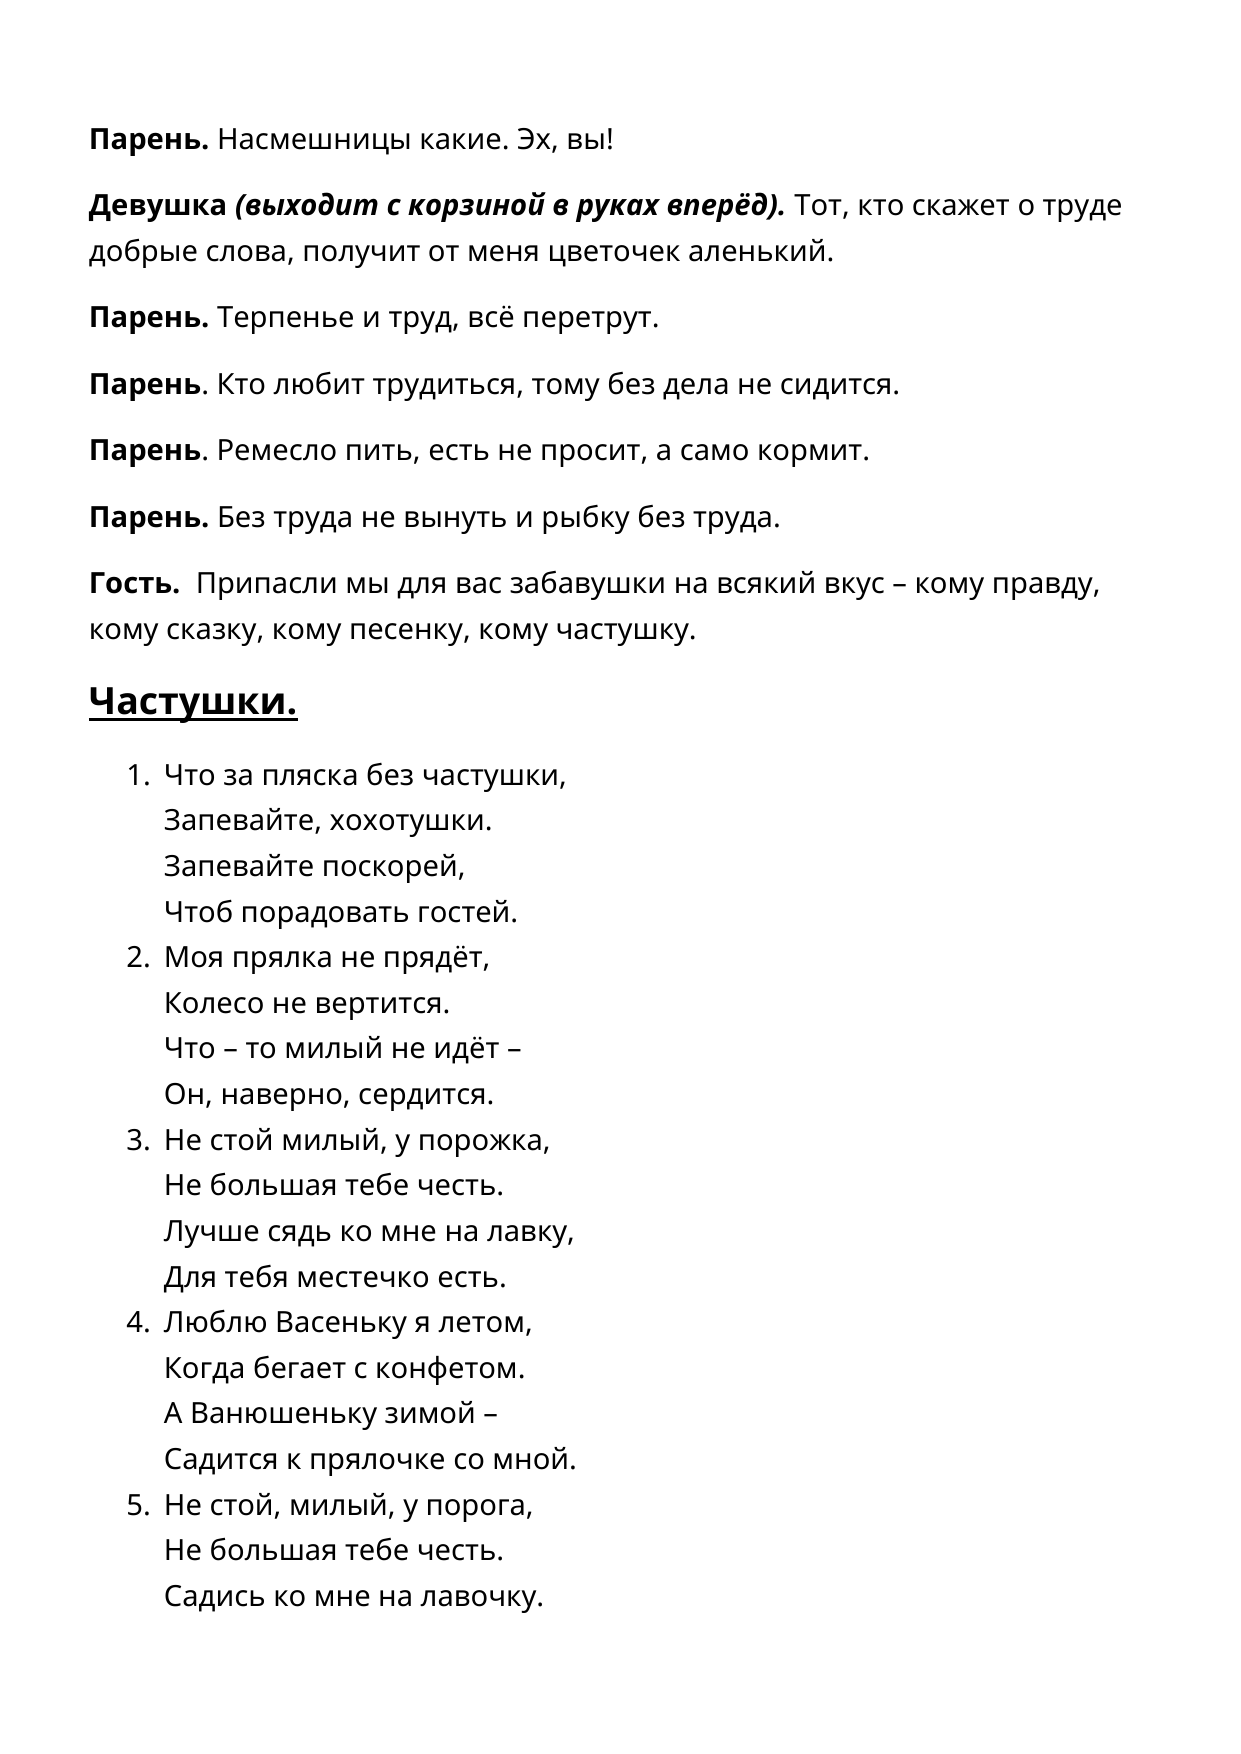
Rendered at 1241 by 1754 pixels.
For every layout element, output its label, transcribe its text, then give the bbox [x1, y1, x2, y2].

text Парень. Без труда не вынуть и рыбку без труда. [89, 496, 1152, 536]
list А Ванюшеньку зимой – [164, 1393, 1152, 1432]
list Лучше сядь ко мне на лавку, [164, 1210, 1152, 1250]
list Не большая тебе честь. [164, 1165, 1152, 1204]
list Он, наверно, сердится. [164, 1073, 1152, 1113]
list Люблю Васеньку я летом, [126, 1302, 1152, 1341]
list Для тебя местечко есть. [164, 1256, 1152, 1296]
list Садится к прялочке со мной. [164, 1438, 1152, 1478]
text Девушка (выходит с корзиной в руках вперёд). Тот, кто скажет о труде добрые слова, получит от меня цветочек аленький. [89, 184, 1152, 270]
list Запевайте поскорей, [164, 845, 1152, 885]
list Не стой милый, у порожка, [126, 1119, 1152, 1159]
text Гость. Припасли мы для вас забавушки на всякий вкус – кому правду, кому сказку, кому песенку, кому частушку. [89, 562, 1152, 648]
text Частушки. [89, 674, 1152, 726]
list Что – то милый не идёт – [164, 1028, 1152, 1067]
text Парень. Ремесло пить, есть не просит, а само кормит. [89, 429, 1152, 469]
list Колесо не вертится. [164, 982, 1152, 1022]
list Моя прялка не прядёт, [126, 937, 1152, 976]
list Чтоб порадовать гостей. [164, 891, 1152, 931]
list Запевайте, хохотушки. [164, 800, 1152, 839]
list Когда бегает с конфетом. [164, 1347, 1152, 1387]
list Не большая тебе честь. [164, 1530, 1152, 1569]
text Парень. Насмешницы какие. Эх, вы! [89, 118, 1152, 158]
text Парень. Терпенье и труд, всё перетрут. [89, 297, 1152, 336]
list Не стой, милый, у порога, [126, 1484, 1152, 1524]
list Садись ко мне на лавочку. [164, 1575, 1152, 1615]
text Парень. Кто любит трудиться, тому без дела не сидится. [89, 363, 1152, 403]
list Что за пляска без частушки, [126, 754, 1152, 794]
